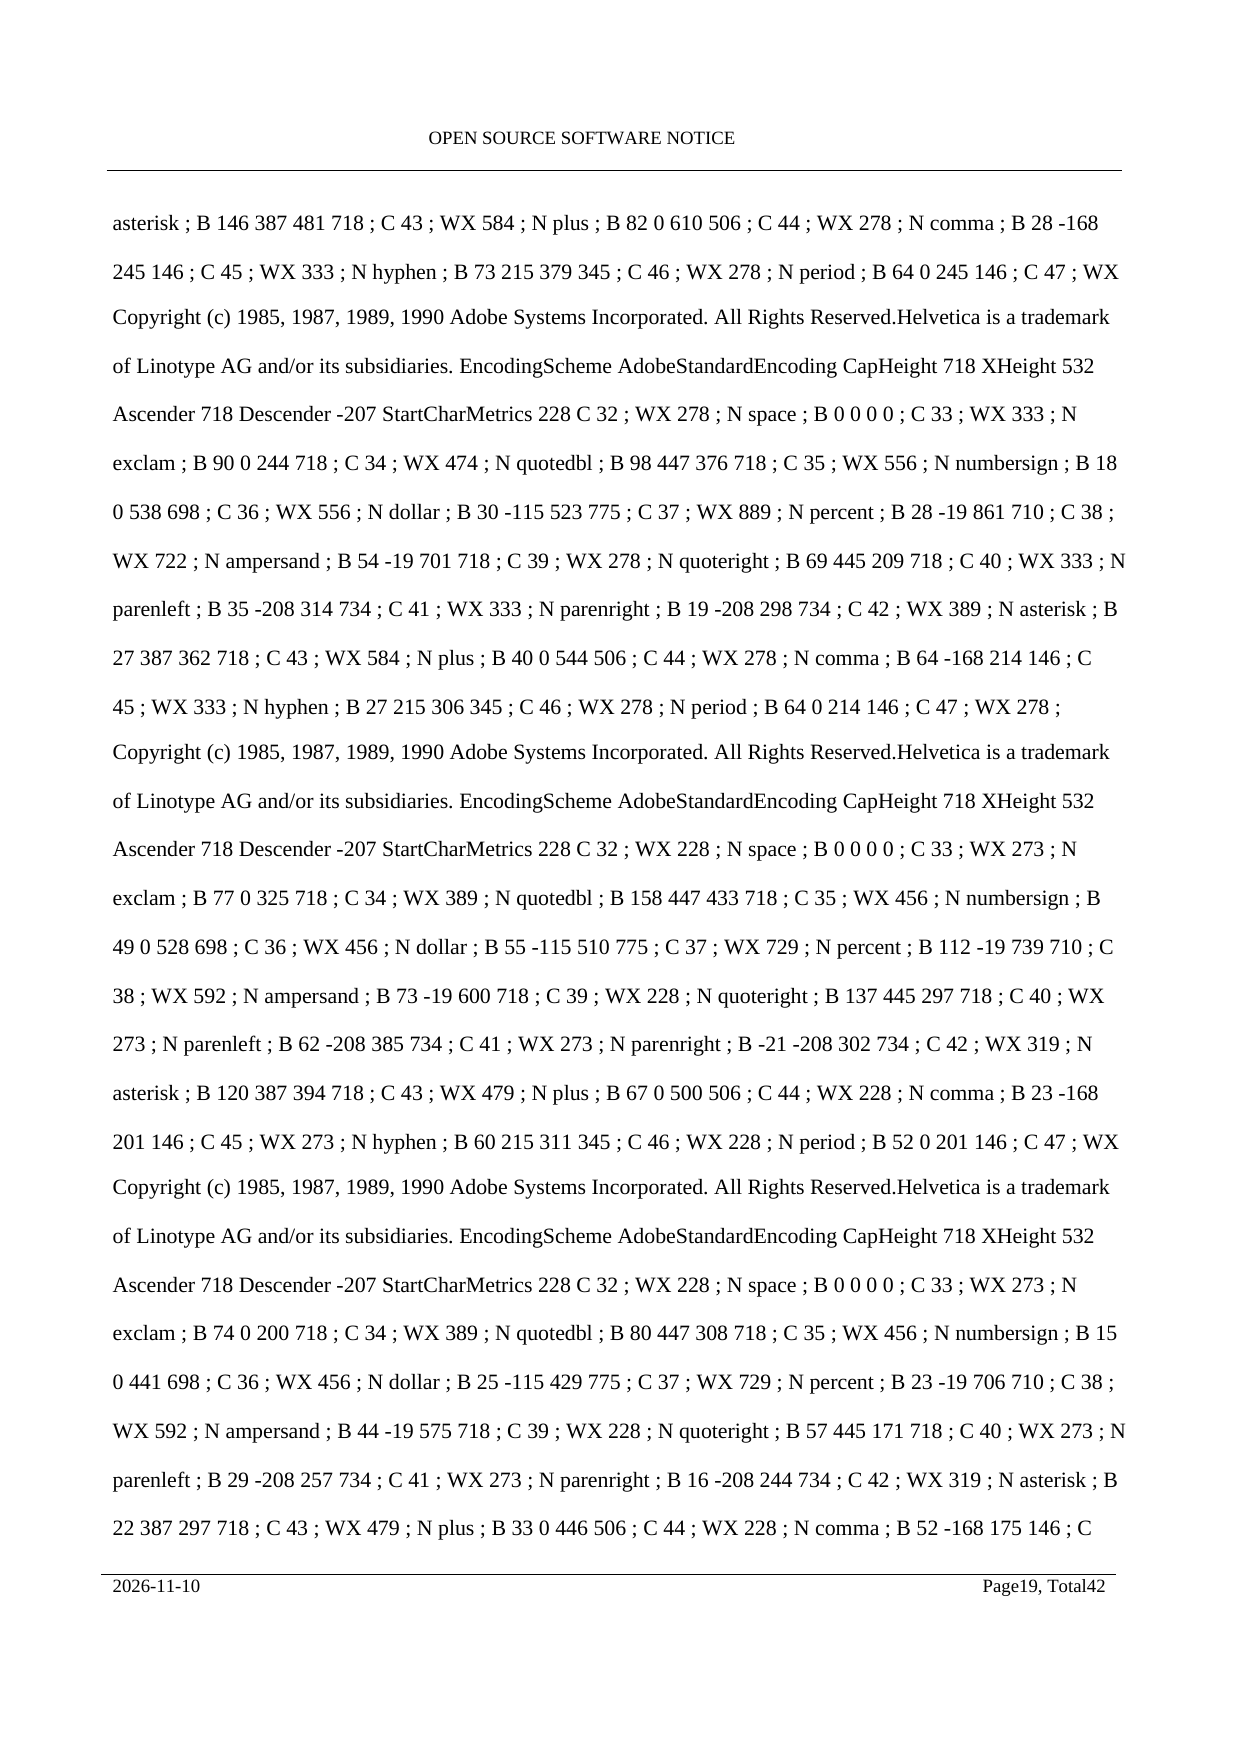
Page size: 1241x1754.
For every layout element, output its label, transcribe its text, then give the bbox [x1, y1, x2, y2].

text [112, 1170, 1128, 1544]
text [112, 206, 1128, 288]
text Copyright (c) 1985, 1987, 1989, 1990 Adobe Systems Incorporated. All Rights Reserved.Helvetica is a trademark of Linotype AG and/or its subsidiaries. EncodingScheme AdobeStandardEncoding CapHeight 718 XHeight 532 Ascender 718 Descender -207 StartCharMetrics 228 C 32 ; WX 278 ; N space ; B 0 0 0 0 ; C 33 ; WX 333 ; N exclam ; B 90 0 244 718 ; C 34 ; WX 474 ; N quotedbl ; B 98 447 376 718 ; C 35 ; WX 556 ; N numbersign ; B 18 0 538 698 ; C 36 ; WX 556 ; N dollar ; B 30 -115 523 775 ; C 37 ; WX 889 ; N percent ; B 28 -19 861 710 ; C 38 ; WX 722 ; N ampersand ; B 54 -19 701 718 ; C 39 ; WX 278 ; N quoteright ; B 69 445 209 718 ; C 40 ; WX 333 ; N parenleft ; B 35 -208 314 734 ; C 41 ; WX 333 ; N parenright ; B 19 -208 298 734 ; C 42 ; WX 389 ; N asterisk ; B 27 387 362 718 ; C 43 ; WX 584 ; N plus ; B 40 0 544 506 ; C 44 ; WX 278 ; N comma ; B 64 -168 214 146 ; C 45 ; WX 333 ; N hyphen ; B 27 215 306 345 ; C 46 ; WX 278 ; N period ; B 64 0 214 146 ; C 47 ; WX 278 ; [112, 300, 1128, 723]
text Copyright (c) 1985, 1987, 1989, 1990 Adobe Systems Incorporated. All Rights Reserved.Helvetica is a trademark of Linotype AG and/or its subsidiaries. EncodingScheme AdobeStandardEncoding CapHeight 718 XHeight 532 Ascender 718 Descender -207 StartCharMetrics 228 C 32 ; WX 228 ; N space ; B 0 0 0 0 ; C 33 ; WX 273 ; N exclam ; B 77 0 325 718 ; C 34 ; WX 389 ; N quotedbl ; B 158 447 433 718 ; C 35 ; WX 456 ; N numbersign ; B 49 0 528 698 ; C 36 ; WX 456 ; N dollar ; B 55 -115 510 775 ; C 37 ; WX 729 ; N percent ; B 112 -19 739 710 ; C 38 ; WX 592 ; N ampersand ; B 73 -19 600 718 ; C 39 ; WX 228 ; N quoteright ; B 137 445 297 718 ; C 40 ; WX 273 ; N parenleft ; B 62 -208 385 734 ; C 41 ; WX 273 ; N parenright ; B -21 -208 302 734 ; C 42 ; WX 319 ; N asterisk ; B 120 387 394 718 ; C 43 ; WX 479 ; N plus ; B 67 0 500 506 ; C 44 ; WX 228 ; N comma ; B 23 -168 201 146 ; C 45 ; WX 273 ; N hyphen ; B 60 215 311 345 ; C 46 ; WX 228 ; N period ; B 52 0 201 146 ; C 47 ; WX [112, 735, 1128, 1158]
